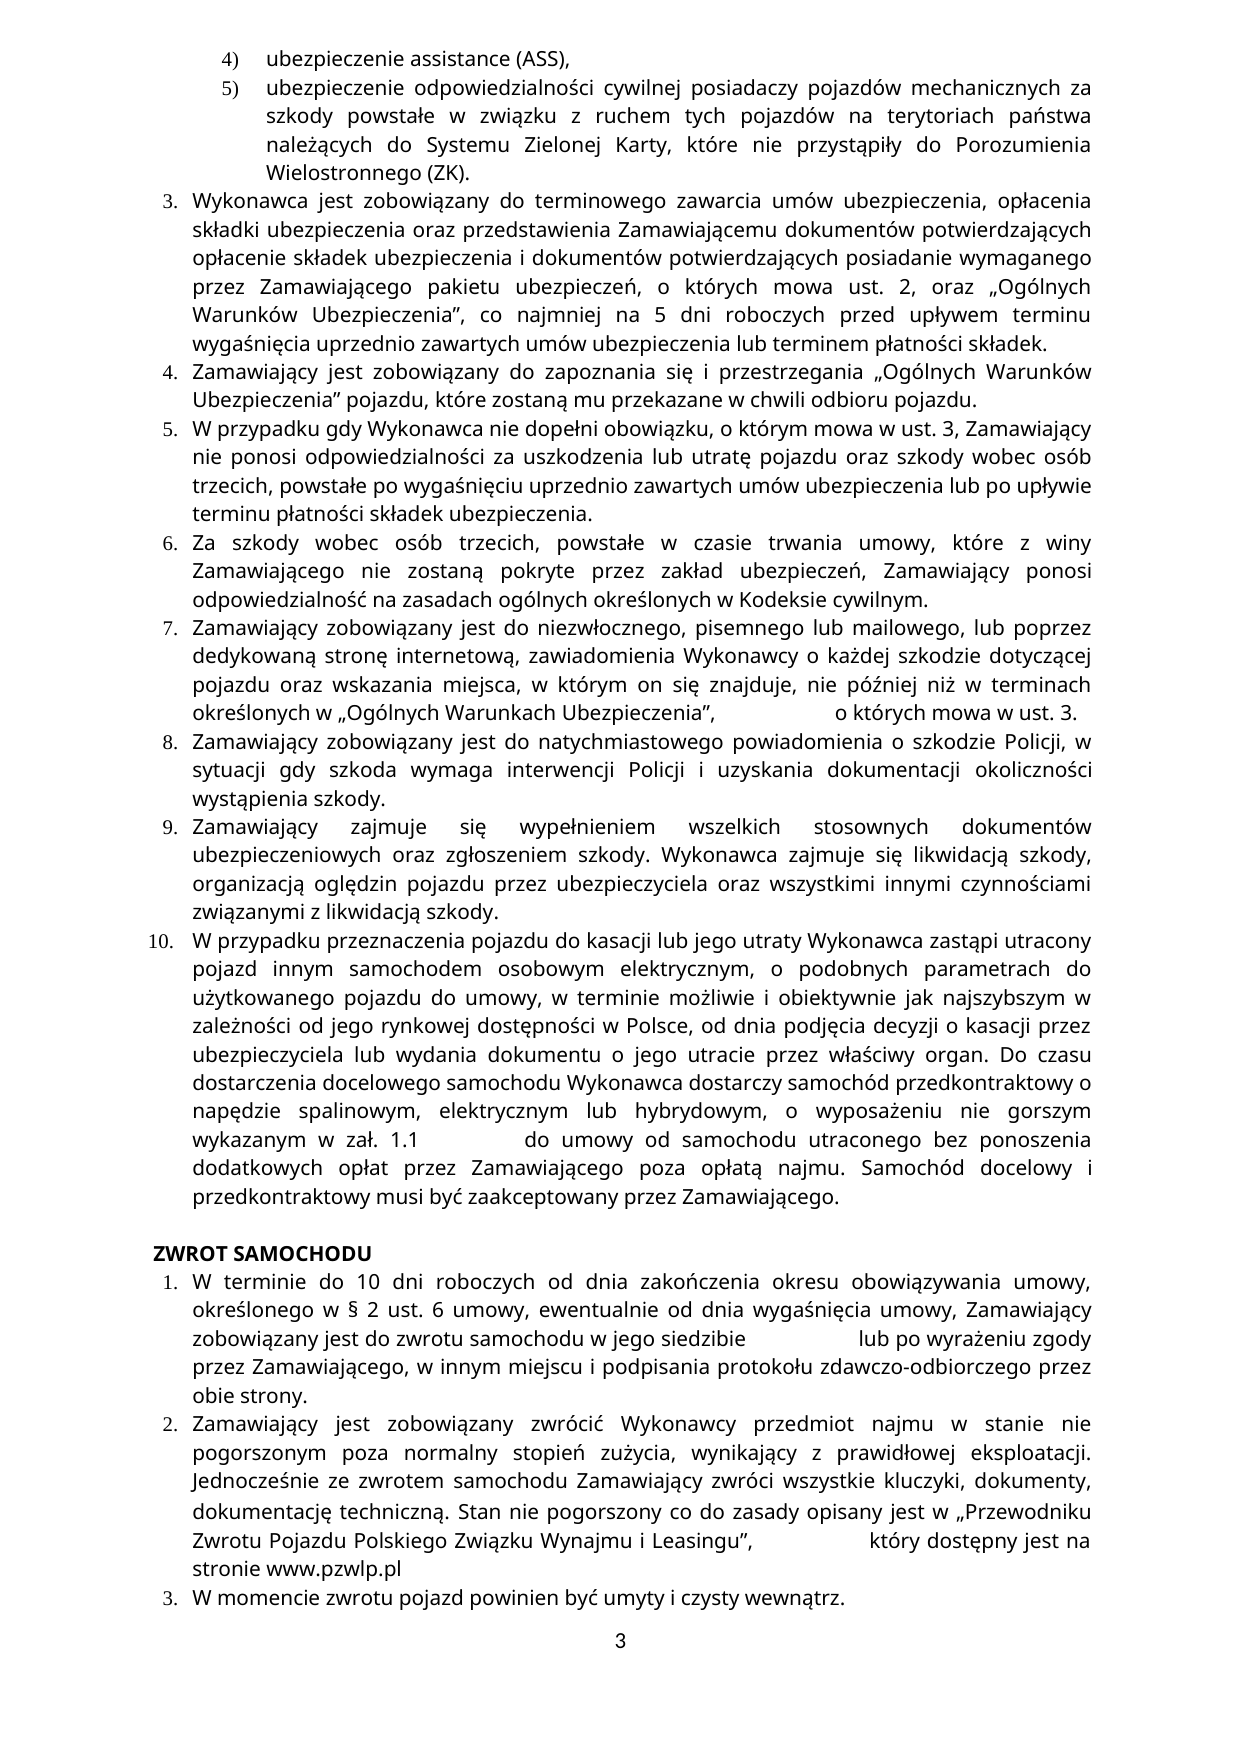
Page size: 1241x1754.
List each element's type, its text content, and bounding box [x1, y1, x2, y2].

list Zamawiający zobowiązany jest do natychmiastowego powiadomienia o szkodzie Policji, w sytuacji gdy szkoda wymaga interwencji Policji i uzyskania dokumentacji okoliczności wystąpienia szkody. [162, 727, 1093, 812]
list Zamawiający jest zobowiązany zwrócić Wykonawcy przedmiot najmu w stanie nie pogorszonym poza normalny stopień zużycia, wynikający z prawidłowej eksploatacji. Jednocześnie ze zwrotem samochodu Zamawiający zwróci wszystkie kluczyki, dokumenty, dokumentację techniczną. Stan nie pogorszony co do zasady opisany jest w „Przewodniku Zwrotu Pojazdu Polskiego Związku Wynajmu i Leasingu”, który dostępny jest na stronie www.pzwlp.pl [162, 1409, 1093, 1583]
list W przypadku przeznaczenia pojazdu do kasacji lub jego utraty Wykonawca zastąpi utracony pojazd innym samochodem osobowym elektrycznym, o podobnych parametrach do użytkowanego pojazdu do umowy, w terminie możliwie i obiektywnie jak najszybszym w zależności od jego rynkowej dostępności w Polsce, od dnia podjęcia decyzji o kasacji przez ubezpieczyciela lub wydania dokumentu o jego utracie przez właściwy organ. Do czasu dostarczenia docelowego samochodu Wykonawca dostarczy samochód przedkontraktowy o napędzie spalinowym, elektrycznym lub hybrydowym, o wyposażeniu nie gorszym wykazanym w zał. 1.1 do umowy od samochodu utraconego bez ponoszenia dodatkowych opłat przez Zamawiającego poza opłatą najmu. Samochód docelowy i przedkontraktowy musi być zaakceptowany przez Zamawiającego. [148, 926, 1093, 1210]
list Za szkody wobec osób trzecich, powstałe w czasie trwania umowy, które z winy Zamawiającego nie zostaną pokryte przez zakład ubezpieczeń, Zamawiający ponosi odpowiedzialność na zasadach ogólnych określonych w Kodeksie cywilnym. [162, 528, 1093, 613]
list ubezpieczenie odpowiedzialności cywilnej posiadaczy pojazdów mechanicznych za szkody powstałe w związku z ruchem tych pojazdów na terytoriach państwa należących do Systemu Zielonej Karty, które nie przystąpiły do Porozumienia Wielostronnego (ZK). [221, 73, 1093, 187]
list W momencie zwrotu pojazd powinien być umyty i czysty wewnątrz. [162, 1583, 1093, 1611]
list ubezpieczenie assistance (ASS), [221, 44, 1093, 73]
list W przypadku gdy Wykonawca nie dopełni obowiązku, o którym mowa w ust. 3, Zamawiający nie ponosi odpowiedzialności za uszkodzenia lub utratę pojazdu oraz szkody wobec osób trzecich, powstałe po wygaśnięciu uprzednio zawartych umów ubezpieczenia lub po upływie terminu płatności składek ubezpieczenia. [162, 414, 1093, 528]
text ZWROT SAMOCHODU [148, 1239, 1093, 1267]
list Wykonawca jest zobowiązany do terminowego zawarcia umów ubezpieczenia, opłacenia składki ubezpieczenia oraz przedstawienia Zamawiającemu dokumentów potwierdzających opłacenie składek ubezpieczenia i dokumentów potwierdzających posiadanie wymaganego przez Zamawiającego pakietu ubezpieczeń, o których mowa ust. 2, oraz „Ogólnych Warunków Ubezpieczenia”, co najmniej na 5 dni roboczych przed upływem terminu wygaśnięcia uprzednio zawartych umów ubezpieczenia lub terminem płatności składek. [162, 187, 1093, 357]
list Zamawiający zobowiązany jest do niezwłocznego, pisemnego lub mailowego, lub poprzez dedykowaną stronę internetową, zawiadomienia Wykonawcy o każdej szkodzie dotyczącej pojazdu oraz wskazania miejsca, w którym on się znajduje, nie później niż w terminach określonych w „Ogólnych Warunkach Ubezpieczenia”, o których mowa w ust. 3. [162, 613, 1093, 727]
list Zamawiający zajmuje się wypełnieniem wszelkich stosownych dokumentów ubezpieczeniowych oraz zgłoszeniem szkody. Wykonawca zajmuje się likwidacją szkody, organizacją oględzin pojazdu przez ubezpieczyciela oraz wszystkimi innymi czynnościami związanymi z likwidacją szkody. [162, 812, 1093, 926]
list Zamawiający jest zobowiązany do zapoznania się i przestrzegania „Ogólnych Warunków Ubezpieczenia” pojazdu, które zostaną mu przekazane w chwili odbioru pojazdu. [162, 357, 1093, 414]
list W terminie do 10 dni roboczych od dnia zakończenia okresu obowiązywania umowy, określonego w § 2 ust. 6 umowy, ewentualnie od dnia wygaśnięcia umowy, Zamawiający zobowiązany jest do zwrotu samochodu w jego siedzibie lub po wyrażeniu zgody przez Zamawiającego, w innym miejscu i podpisania protokołu zdawczo-odbiorczego przez obie strony. [162, 1267, 1093, 1409]
